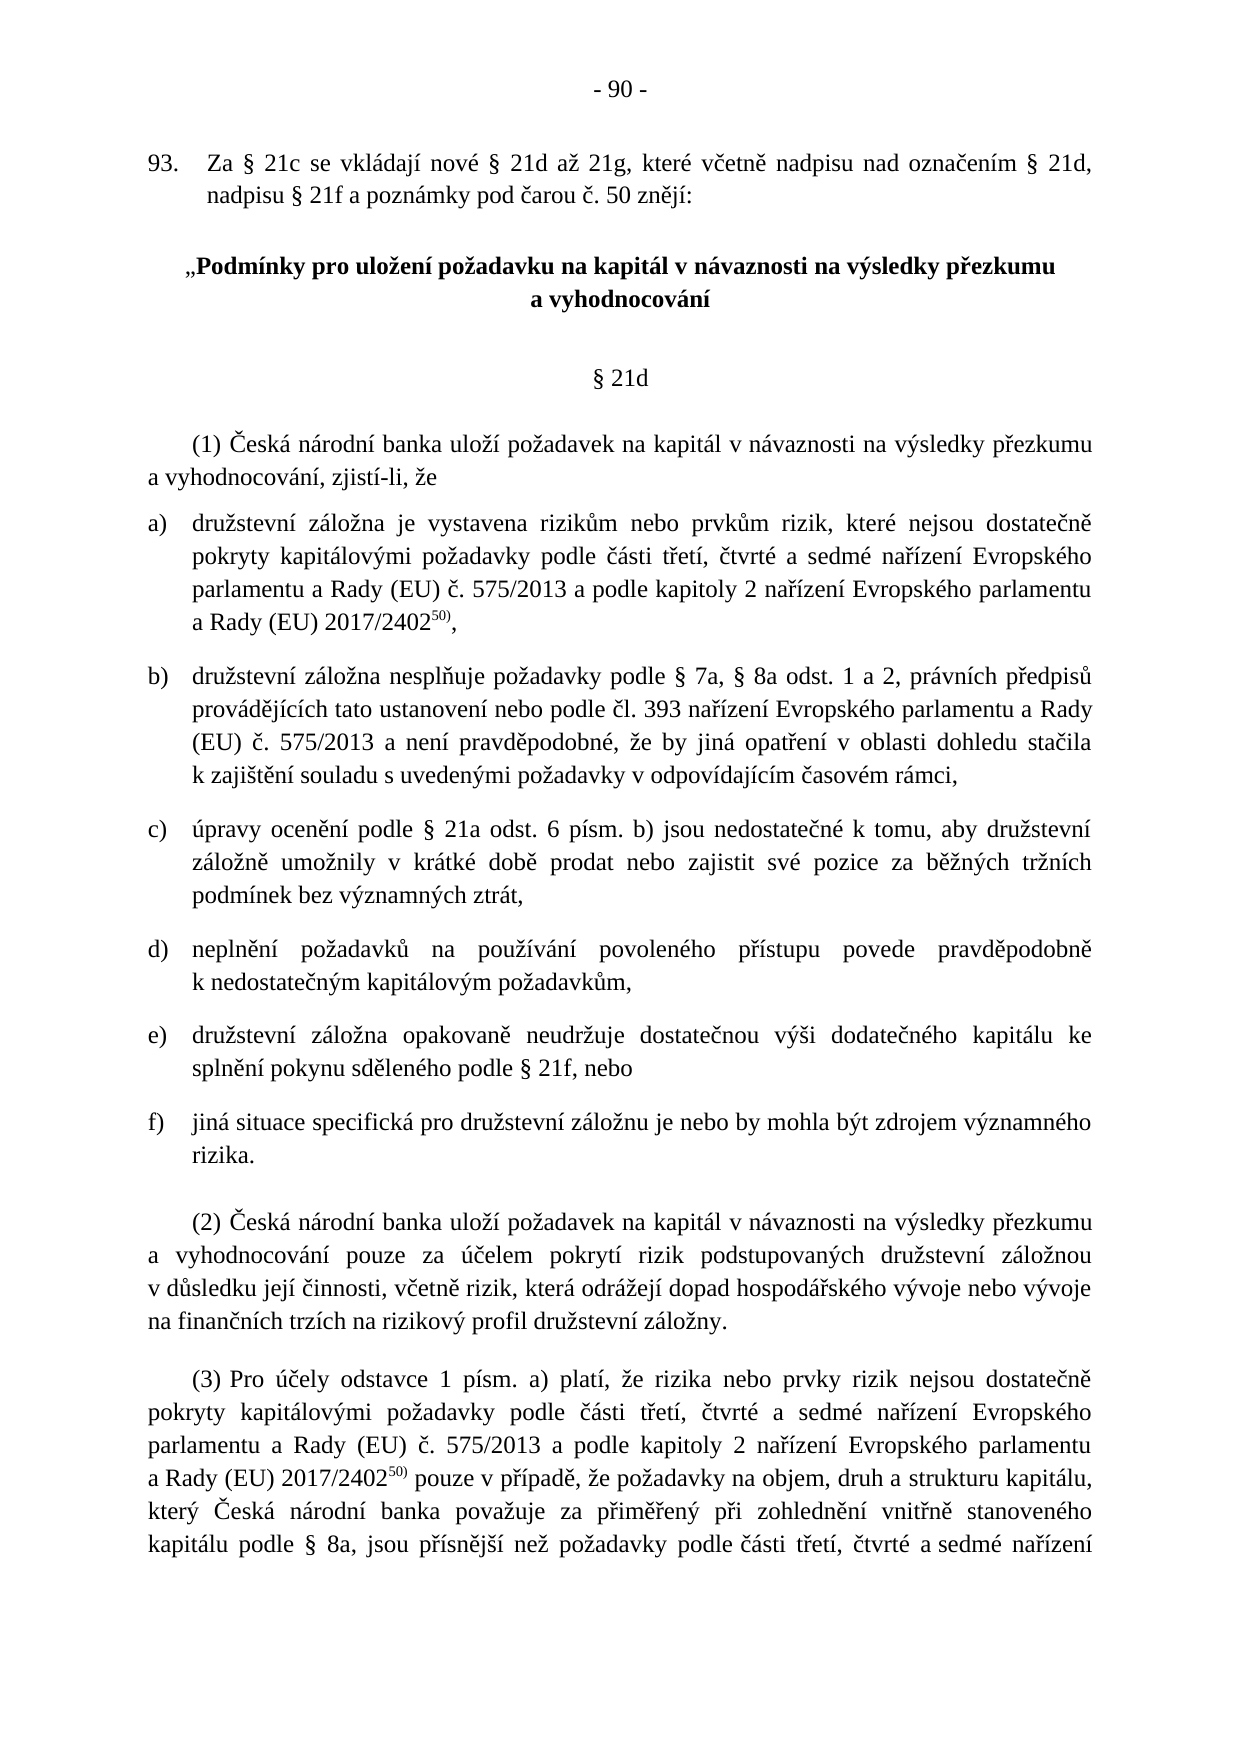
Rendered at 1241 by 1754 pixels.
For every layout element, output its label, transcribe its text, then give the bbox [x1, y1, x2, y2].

text „Podmínky pro uložení požadavku na kapitál v návaznosti na výsledky přezkumu a vyhodnocování [148, 251, 1093, 313]
text úpravy ocenění podle § 21a odst. 6 písm. b) jsou nedostatečné k tomu, aby družstevní záložně umožnily v krátké době prodat nebo zajistit své pozice za běžných tržních podmínek bez významných ztrát, [148, 814, 1093, 908]
text družstevní záložna opakovaně neudržuje dostatečnou výši dodatečného kapitálu ke splnění pokynu sděleného podle § 21f, nebo [148, 1021, 1093, 1082]
text družstevní záložna je vystavena rizikům nebo prvkům rizik, které nejsou dostatečně pokryty kapitálovými požadavky podle části třetí, čtvrté a sedmé nařízení Evropského parlamentu a Rady (EU) č. 575/2013 a podle kapitoly 2 nařízení Evropského parlamentu a Rady (EU) 2017/240250), [148, 508, 1093, 636]
text družstevní záložna nesplňuje požadavky podle § 7a, § 8a odst. 1 a 2, právních předpisů provádějících tato ustanovení nebo podle čl. 393 nařízení Evropského parlamentu a Rady (EU) č. 575/2013 a není pravděpodobné, že by jiná opatření v oblasti dohledu stačila k zajištění souladu s uvedenými požadavky v odpovídajícím časovém rámci, [148, 661, 1093, 789]
text neplnění požadavků na používání povoleného přístupu povede pravděpodobně k nedostatečným kapitálovým požadavkům, [148, 934, 1093, 995]
text Česká národní banka uloží požadavek na kapitál v návaznosti na výsledky přezkumu a vyhodnocování pouze za účelem pokrytí rizik podstupovaných družstevní záložnou v důsledku její činnosti, včetně rizik, která odrážejí dopad hospodářského vývoje nebo vývoje na finančních trzích na rizikový profil družstevní záložny. [148, 1207, 1093, 1334]
text Za § 21c se vkládají nové § 21d až 21g, které včetně nadpisu nad označením § 21d, nadpisu § 21f a poznámky pod čarou č. 50 znějí: [148, 148, 1093, 209]
text § 21d [148, 363, 1093, 392]
text jiná situace specifická pro družstevní záložnu je nebo by mohla být zdrojem významného rizika. [148, 1107, 1093, 1169]
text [148, 1364, 1093, 1558]
list Česká národní banka uloží požadavek na kapitál v návaznosti na výsledky přezkumu a vyhodnocování, zjistí-li, že [148, 429, 1093, 491]
